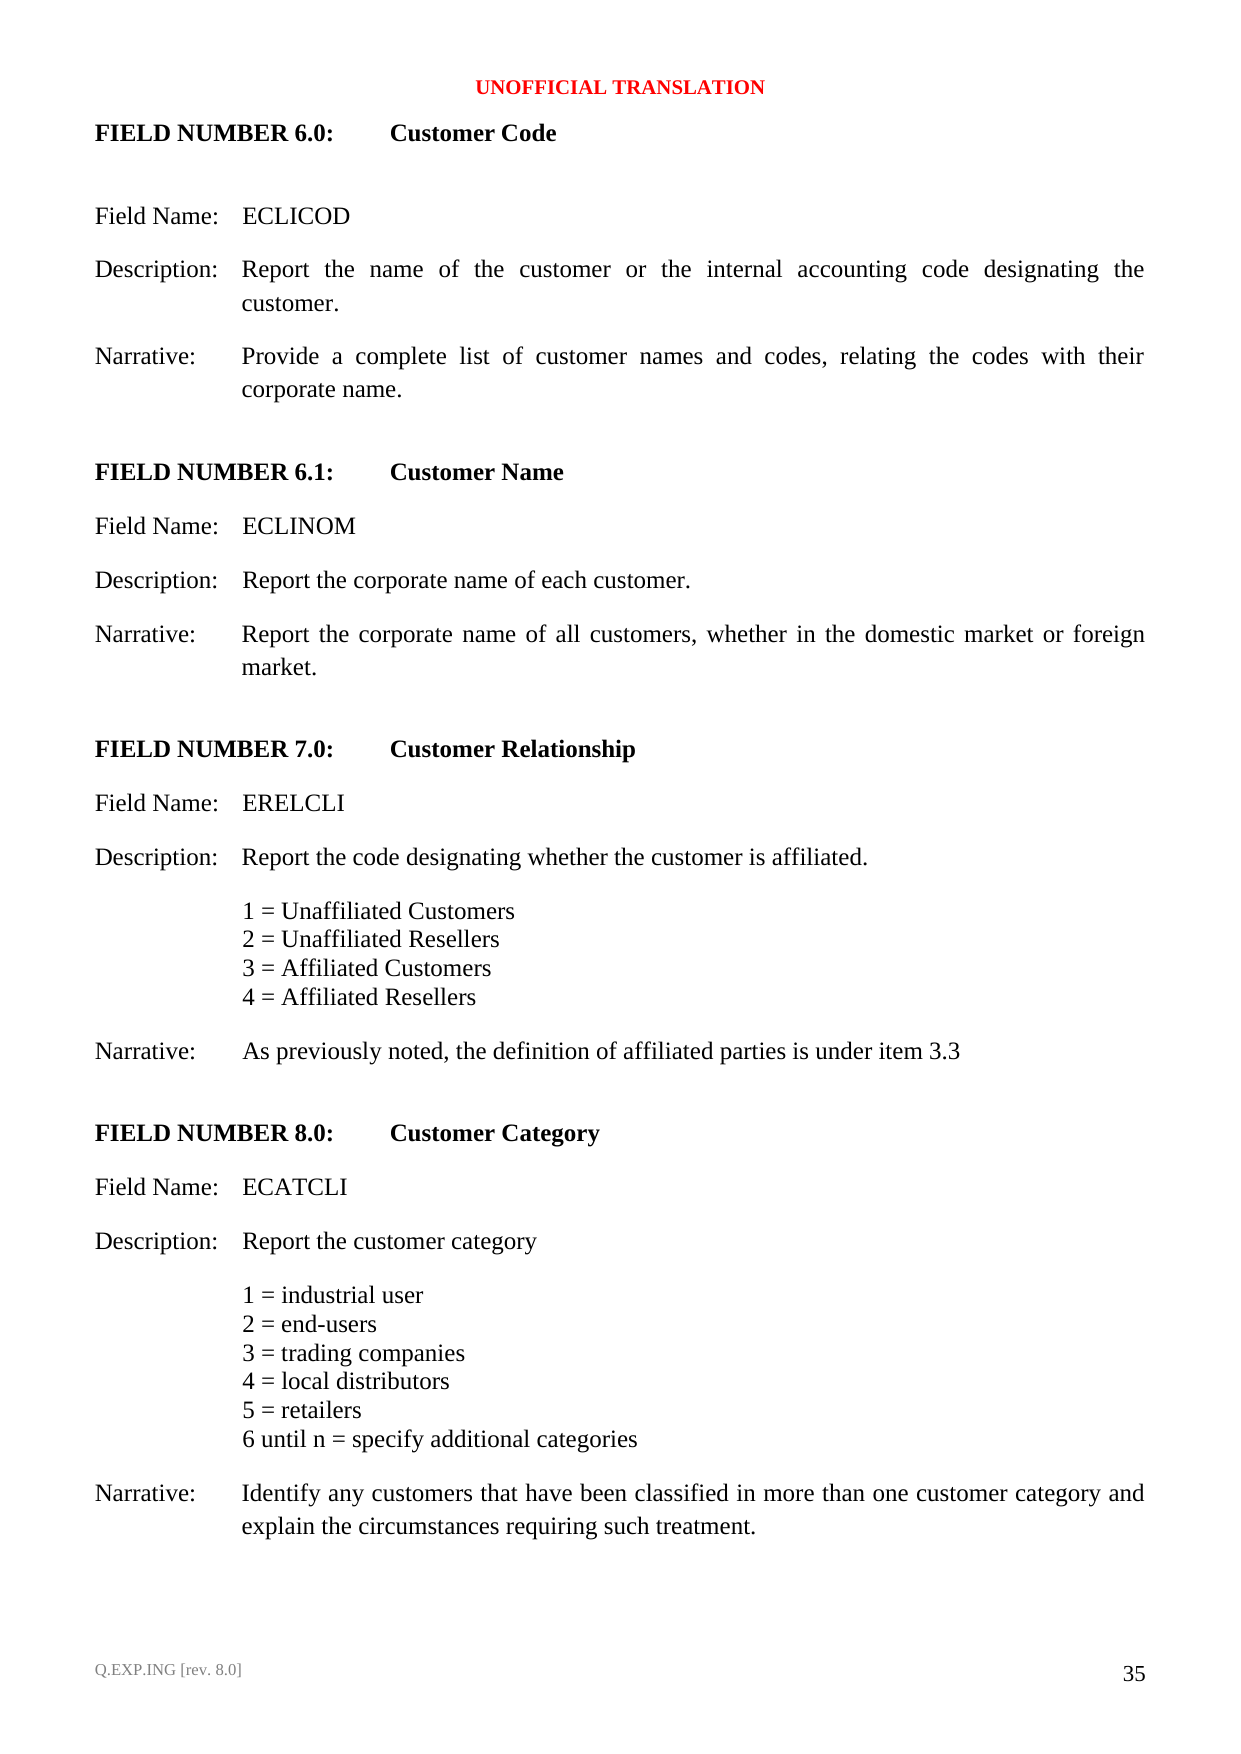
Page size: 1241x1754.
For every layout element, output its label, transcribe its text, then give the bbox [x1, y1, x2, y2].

text 6 until n = specify additional categories [168, 1424, 1146, 1453]
text FIELD NUMBER 6.1: Customer Name [94, 457, 1146, 486]
text 2 = Unaffiliated Resellers [168, 924, 1146, 953]
text Field Name: ECLINOM [94, 511, 1146, 540]
text FIELD NUMBER 8.0: Customer Category [94, 1118, 1146, 1147]
text Description: Report the customer category [94, 1226, 1146, 1255]
text 1 = industrial user [168, 1280, 1146, 1309]
text 1 = Unaffiliated Customers [168, 896, 1146, 924]
text Narrative: Provide a complete list of customer names and codes, relating the codes with their corporate name. [94, 341, 1146, 403]
text Description: Report the corporate name of each customer. [94, 565, 1146, 593]
text FIELD NUMBER 7.0: Customer Relationship [94, 734, 1146, 763]
text 3 = trading companies [168, 1338, 1146, 1366]
text Field Name: ERELCLI [94, 788, 1146, 817]
text Narrative: Report the corporate name of all customers, whether in the domestic market or foreign market. [94, 619, 1146, 680]
text 3 = Affiliated Customers [168, 953, 1146, 982]
text 4 = local distributors [168, 1366, 1146, 1395]
text Field Name: ECLICOD [94, 201, 1146, 229]
text Field Name: ECATCLI [94, 1172, 1146, 1201]
text FIELD NUMBER 6.0: Customer Code [94, 118, 1146, 147]
text Narrative: Identify any customers that have been classified in more than one customer category and explain the circumstances requiring such treatment. [94, 1478, 1146, 1539]
text Description: Report the name of the customer or the internal accounting code designating the customer. [94, 254, 1146, 316]
text Description: Report the code designating whether the customer is affiliated. [94, 842, 1146, 871]
text 4 = Affiliated Resellers [168, 982, 1146, 1011]
text Narrative: As previously noted, the definition of affiliated parties is under item 3.3 [94, 1036, 1146, 1065]
text 2 = end-users [168, 1309, 1146, 1338]
text 5 = retailers [168, 1395, 1146, 1424]
